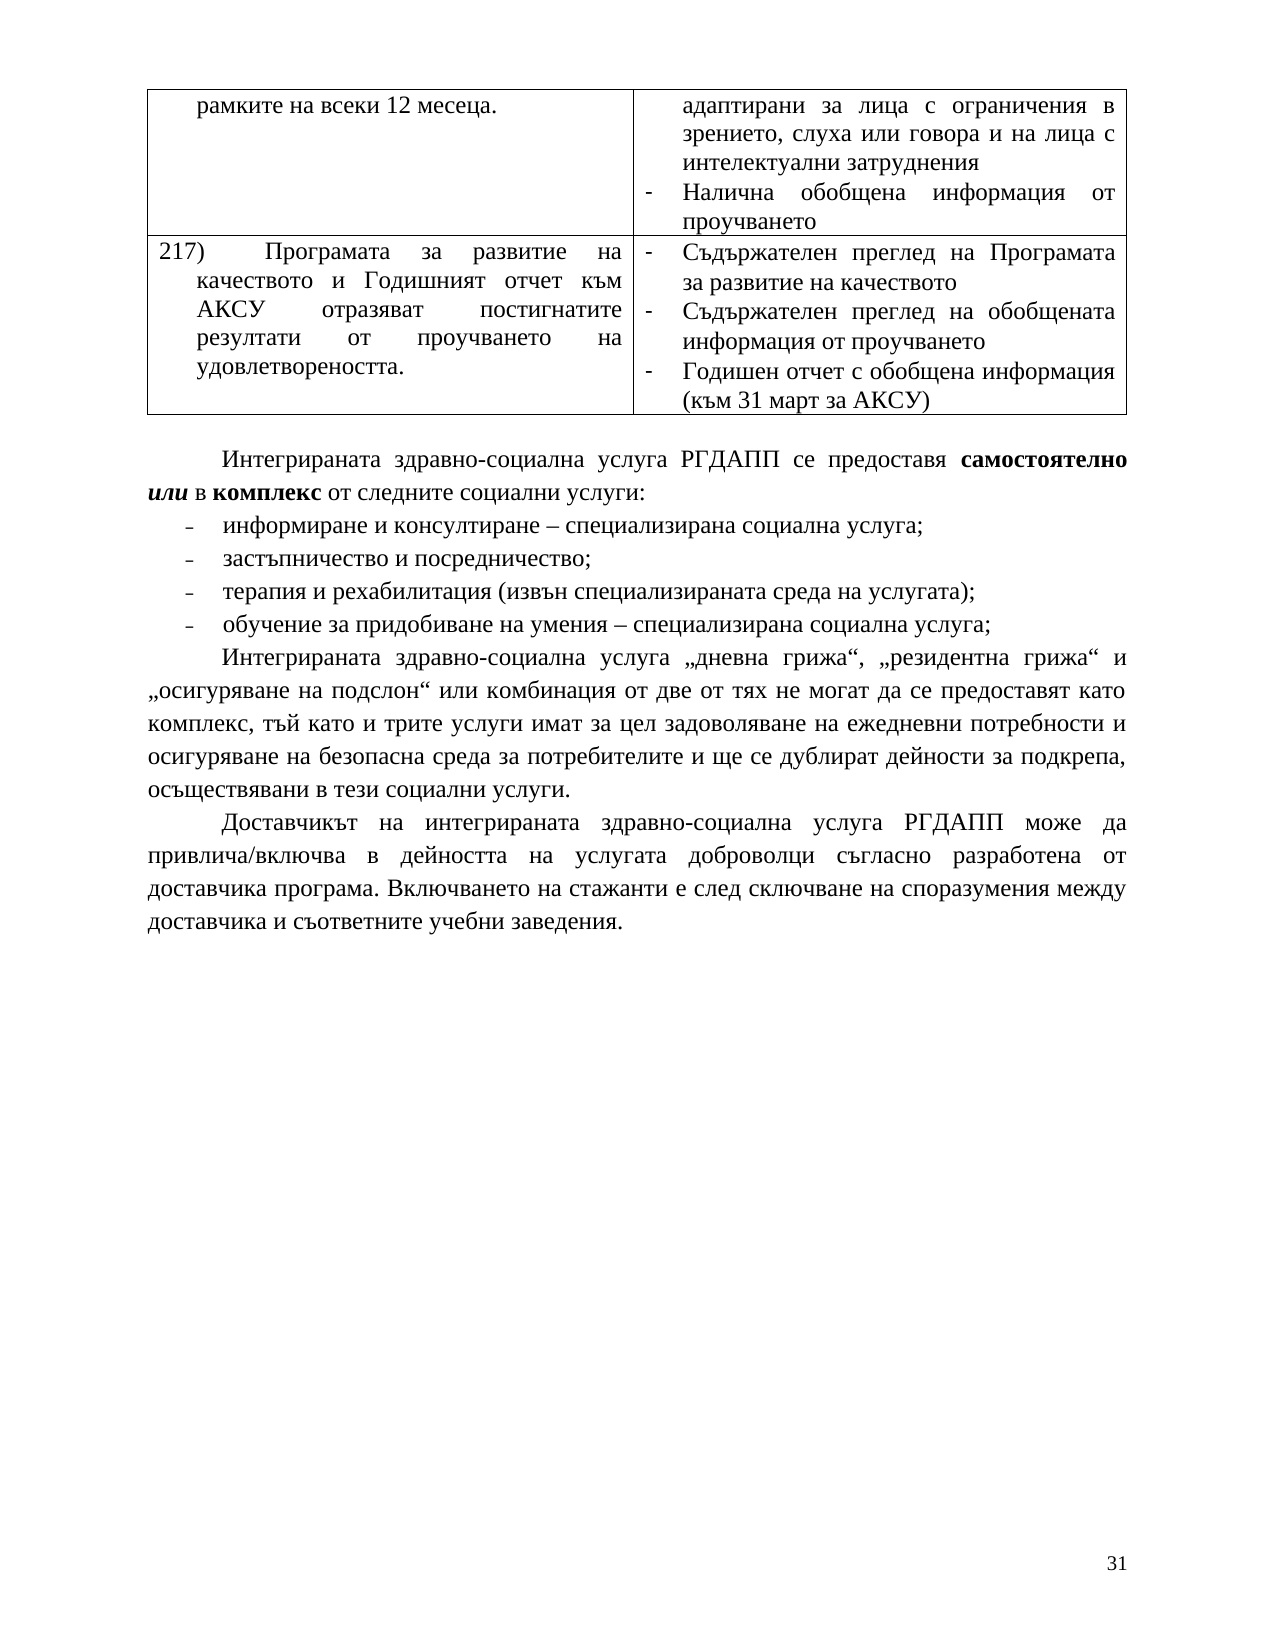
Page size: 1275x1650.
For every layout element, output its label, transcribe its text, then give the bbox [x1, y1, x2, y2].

text Интегрираната здравно-социална услуга РГДАПП се предоставя самостоятелно или в комплекс от следните социални услуги: [148, 444, 1127, 506]
table_cell Съдържателен преглед на Програмата за развитие на качеството Съдържателен преглед на обобщената информация от проучването Годишен отчет с обобщена информация (към 31 март за АКСУ) [634, 236, 1126, 414]
list терапия и рехабилитация (извън специализираната среда на услугата); [185, 576, 1127, 605]
list обучение за придобиване на умения – специализирана социална услуга; [185, 609, 1127, 638]
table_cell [148, 90, 633, 235]
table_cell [634, 90, 1126, 235]
list информиране и консултиране – специализирана социална услуга; [185, 510, 1127, 539]
list застъпничество и посредничество; [185, 543, 1127, 572]
text Интегрираната здравно-социална услуга „дневна грижа“, „резидентна грижа“ и „осигуряване на подслон“ или комбинация от две от тях не могат да се предоставят като комплекс, тъй като и трите услуги имат за цел задоволяване на ежедневни потребности и осигуряване на безопасна среда за потребителите и ще се дублират дейности за подкрепа, осъществявани в тези социални услуги. [148, 642, 1127, 803]
text Доставчикът на интегрираната здравно-социална услуга РГДАПП може да привлича/включва в дейността на услугата доброволци съгласно разработена от доставчика програма. Включването на стажанти е след сключване на споразумения между доставчика и съответните учебни заведения. [148, 807, 1127, 935]
table_cell Програмата за развитие на качеството и Годишният отчет към АКСУ отразяват постигнатите резултати от проучването на удовлетвореността. [148, 236, 633, 414]
